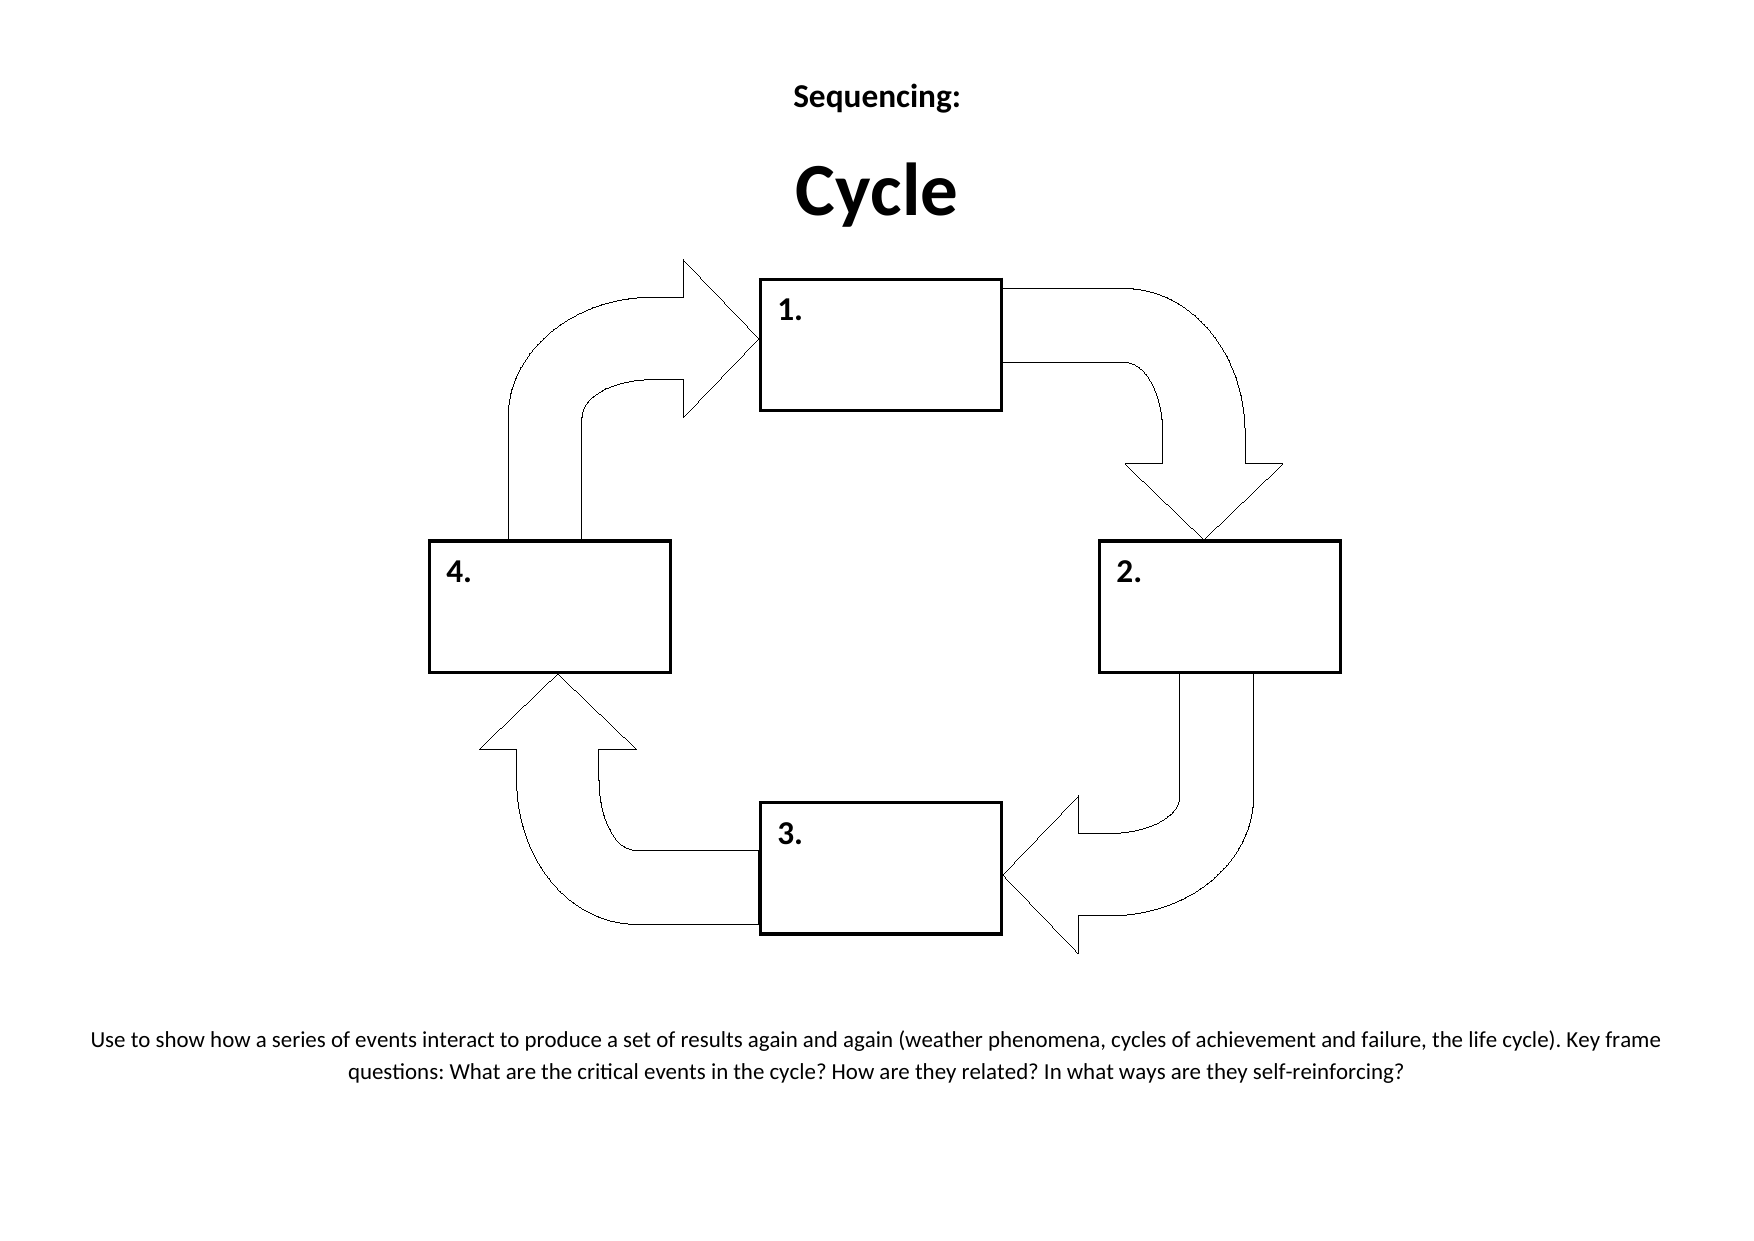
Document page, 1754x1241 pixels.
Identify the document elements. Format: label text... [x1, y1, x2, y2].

text Sequencing: [75, 75, 1679, 116]
text Use to show how a series of events interact to produce a set of results again and again (weather phenomena, cycles of achievement and failure, the life cycle). Key frame questions: What are the critical events in the cycle? How are they related? In what ways are they self-reinforcing? [75, 1025, 1679, 1085]
text Cycle [75, 143, 1679, 234]
